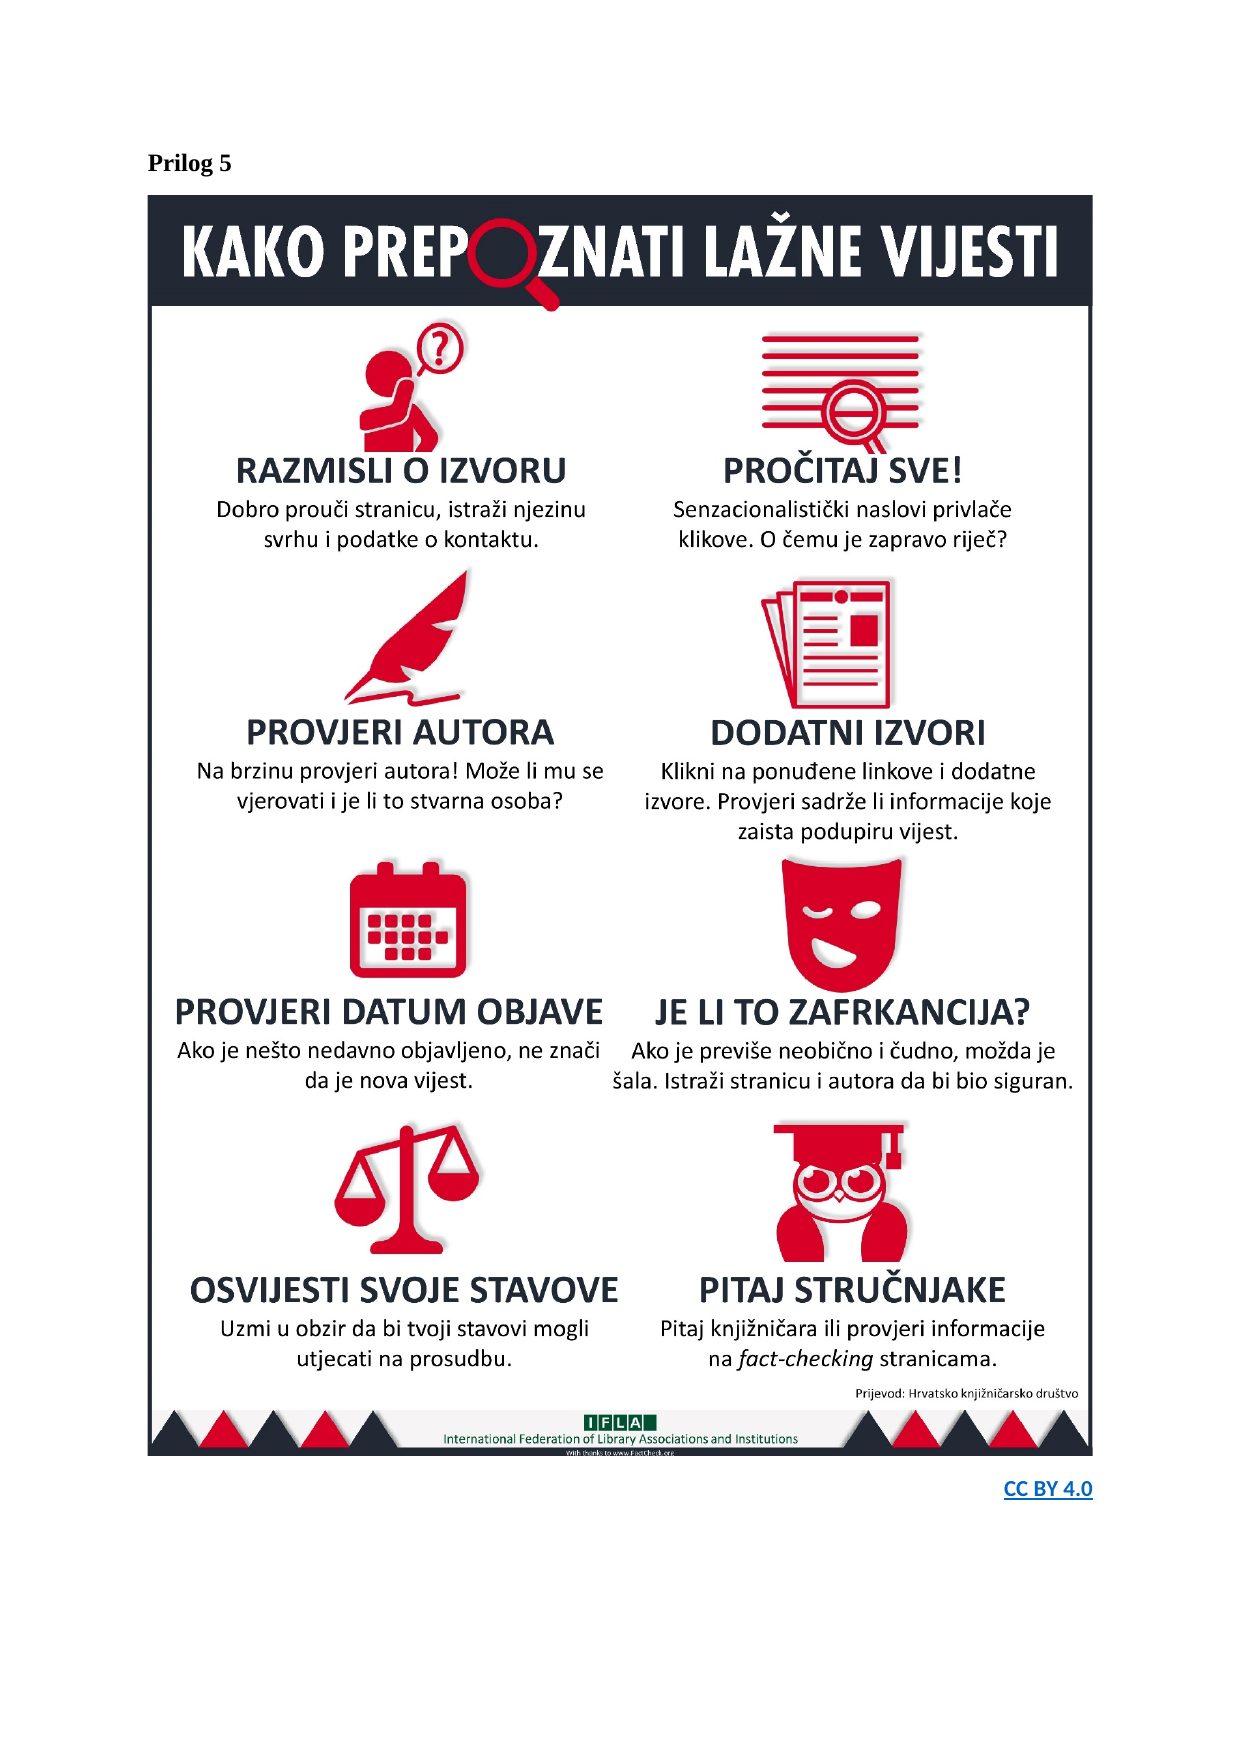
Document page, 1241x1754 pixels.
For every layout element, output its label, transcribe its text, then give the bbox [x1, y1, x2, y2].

picture [147, 195, 1093, 1456]
text CC BY 4.0 [223, 1474, 1093, 1502]
text Prilog 5 [148, 148, 1093, 176]
